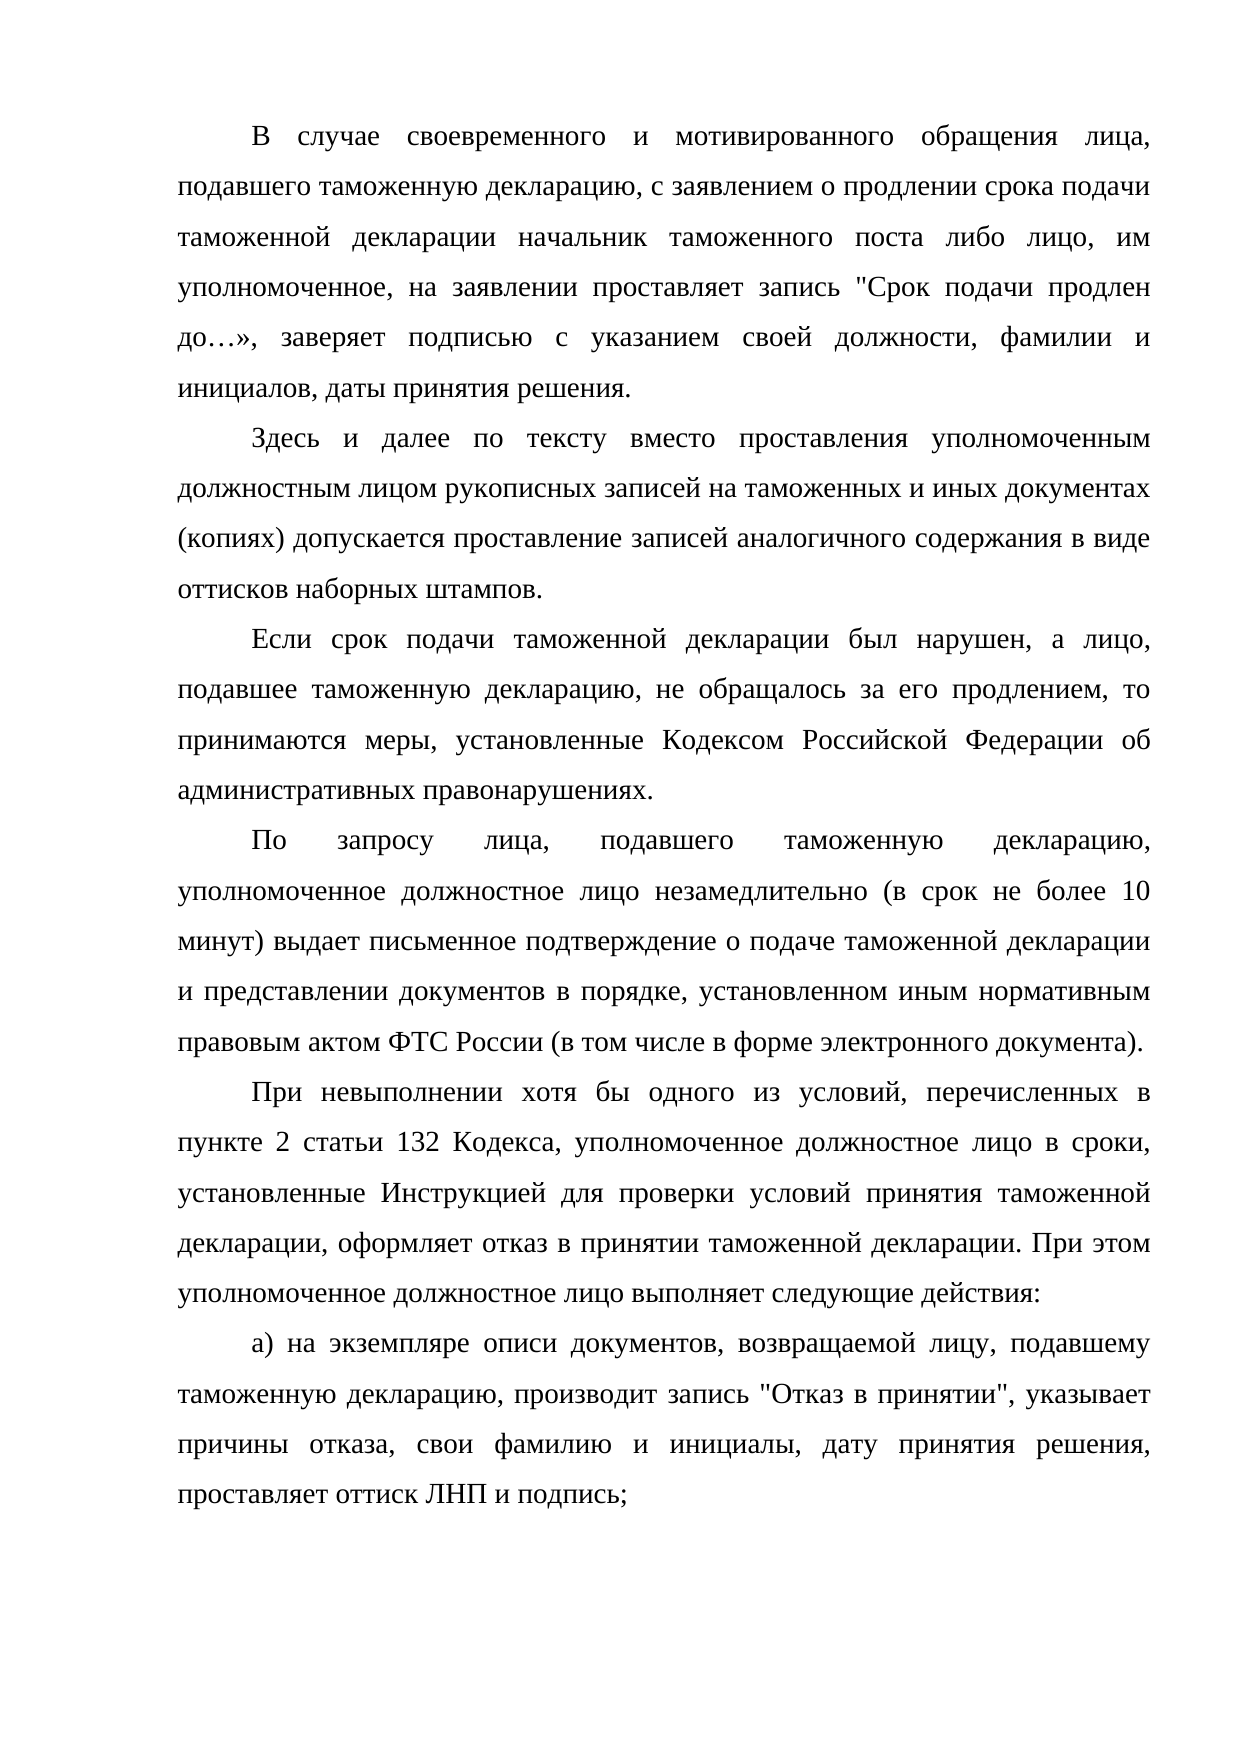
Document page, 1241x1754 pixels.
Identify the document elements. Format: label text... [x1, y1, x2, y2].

text По запросу лица, подавшего таможенную декларацию, уполномоченное должностное лицо незамедлительно (в срок не более 10 минут) выдает письменное подтверждение о подаче таможенной декларации и представлении документов в порядке, установленном иным нормативным правовым актом ФТС России (в том числе в форме электронного документа). [177, 822, 1152, 1057]
text В случае своевременного и мотивированного обращения лица, подавшего таможенную декларацию, с заявлением о продлении срока подачи таможенной декларации начальник таможенного поста либо лицо, им уполномоченное, на заявлении проставляет запись "Срок подачи продлен до…», заверяет подписью с указанием своей должности, фамилии и инициалов, даты принятия решения. [177, 118, 1152, 403]
text Здесь и далее по тексту вместо проставления уполномоченным должностным лицом рукописных записей на таможенных и иных документах (копиях) допускается проставление записей аналогичного содержания в виде оттисков наборных штампов. [177, 420, 1152, 604]
text Если срок подачи таможенной декларации был нарушен, а лицо, подавшее таможенную декларацию, не обращалось за его продлением, то принимаются меры, установленные Кодексом Российской Федерации об административных правонарушениях. [177, 621, 1152, 806]
text а) на экземпляре описи документов, возвращаемой лицу, подавшему таможенную декларацию, производит запись "Отказ в принятии", указывает причины отказа, свои фамилию и инициалы, дату принятия решения, проставляет оттиск ЛНП и подпись; [177, 1326, 1152, 1510]
text При невыполнении хотя бы одного из условий, перечисленных в пункте 2 статьи 132 Кодекса, уполномоченное должностное лицо в сроки, установленные Инструкцией для проверки условий принятия таможенной декларации, оформляет отказ в принятии таможенной декларации. При этом уполномоченное должностное лицо выполняет следующие действия: [177, 1074, 1152, 1309]
